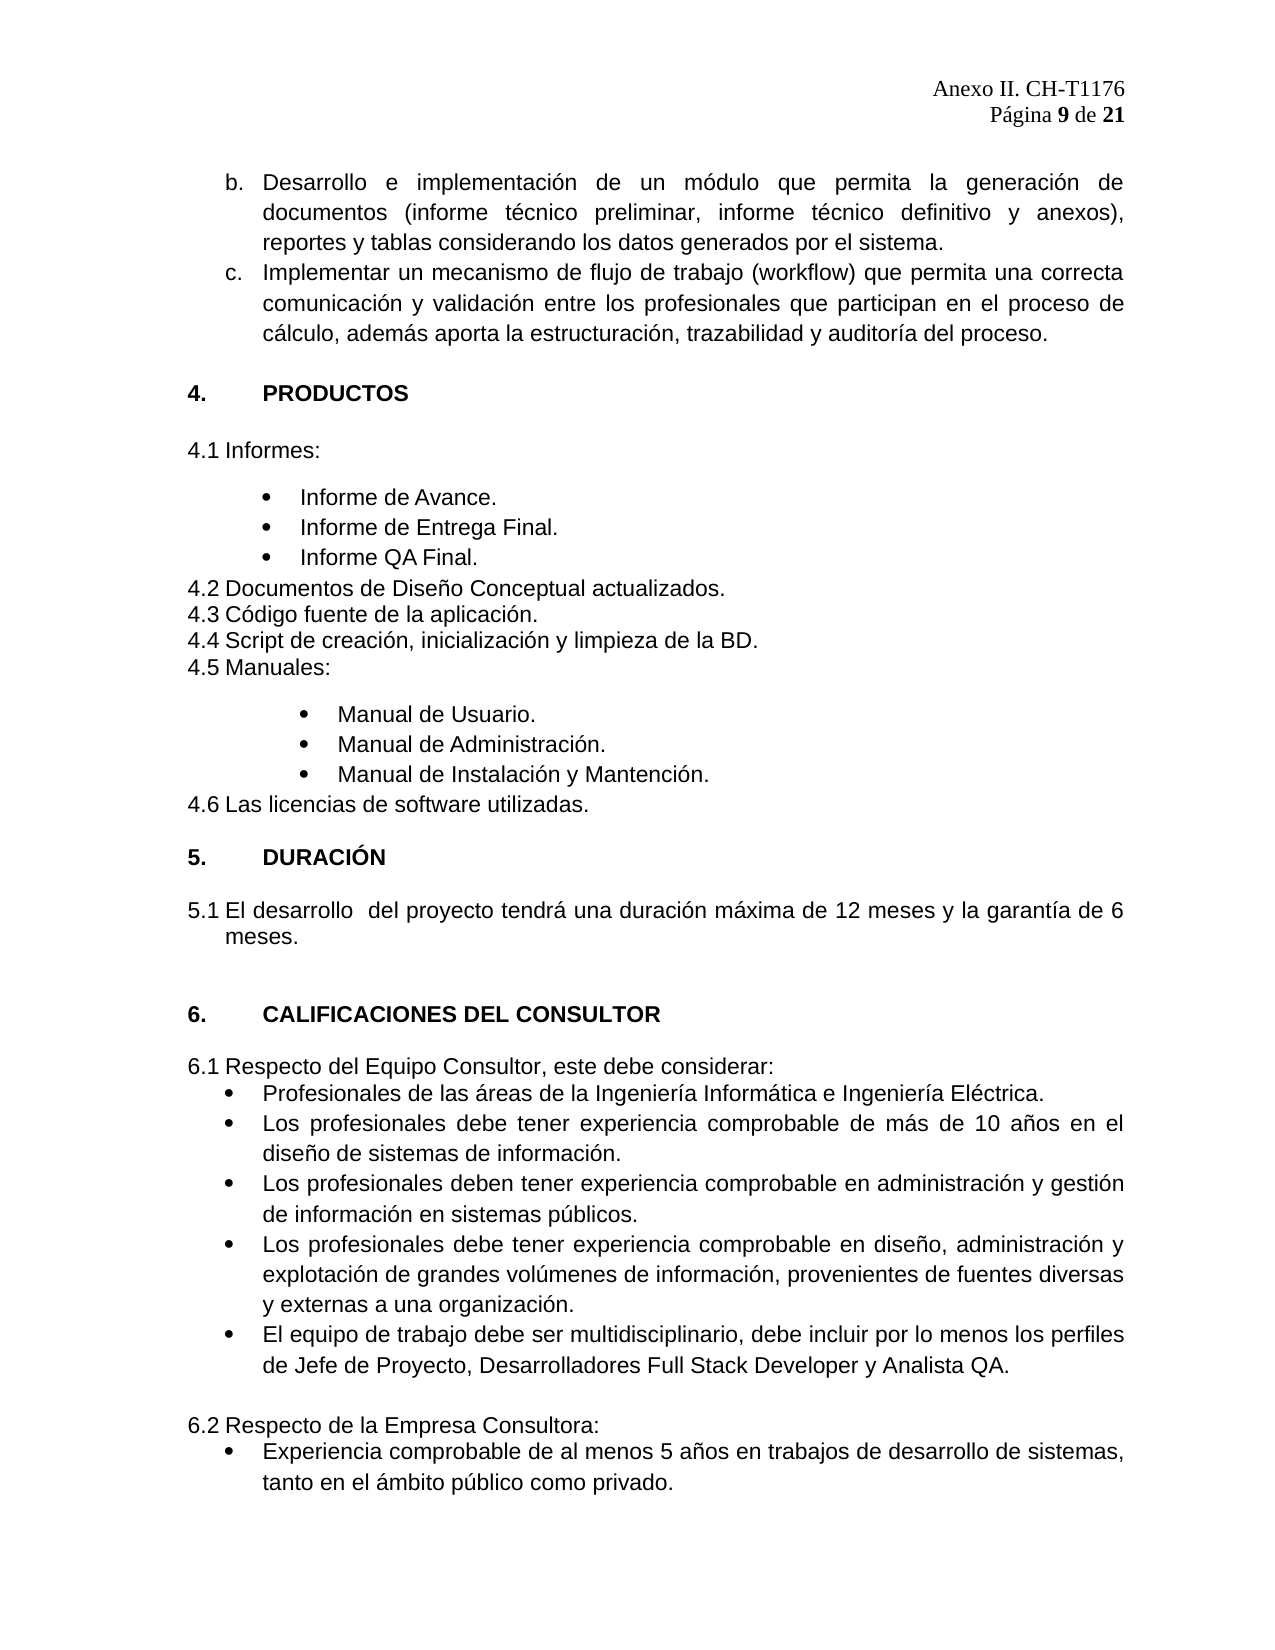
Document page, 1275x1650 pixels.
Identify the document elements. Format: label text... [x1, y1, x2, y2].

list Los profesionales debe tener experiencia comprobable en diseño, administración y explotación de grandes volúmenes de información, provenientes de fuentes diversas y externas a una organización. [225, 1231, 1125, 1317]
list Documentos de Diseño Conceptual actualizados. [187, 574, 1125, 601]
list Profesionales de las áreas de la Ingeniería Informática e Ingeniería Eléctrica. [225, 1080, 1125, 1106]
list Informe de Entrega Final. [262, 514, 1125, 541]
list Script de creación, inicialización y limpieza de la BD. [187, 627, 1125, 654]
list Implementar un mecanismo de flujo de trabajo (workflow) que permita una correcta comunicación y validación entre los profesionales que participan en el proceso de cálculo, además aporta la estructuración, trazabilidad y auditoría del proceso. [225, 259, 1125, 346]
list Los profesionales deben tener experiencia comprobable en administración y gestión de información en sistemas públicos. [225, 1170, 1125, 1227]
list Los profesionales debe tener experiencia comprobable de más de 10 años en el diseño de sistemas de información. [225, 1110, 1125, 1166]
list CALIFICACIONES DEL CONSULTOR [187, 1001, 1125, 1027]
list DURACIÓN [187, 844, 1125, 871]
list El desarrollo del proyecto tendrá una duración máxima de 12 meses y la garantía de 6 meses. [187, 897, 1125, 949]
list Respecto del Equipo Consultor, este debe considerar: [187, 1053, 1125, 1080]
list Informe de Avance. [262, 484, 1125, 510]
list Manual de Administración. [300, 731, 1125, 757]
list Experiencia comprobable de al menos 5 años en trabajos de desarrollo de sistemas, tanto en el ámbito público como privado. [225, 1438, 1125, 1495]
list PRODUCTOS [187, 380, 1125, 407]
list Manual de Usuario. [300, 701, 1125, 727]
list Manuales: [187, 654, 1125, 680]
list Respecto de la Empresa Consultora: [187, 1412, 1125, 1438]
list Informe QA Final. [262, 544, 1125, 571]
list El equipo de trabajo debe ser multidisciplinario, debe incluir por lo menos los perfiles de Jefe de Proyecto, Desarrolladores Full Stack Developer y Analista QA. [225, 1321, 1125, 1378]
list Código fuente de la aplicación. [187, 601, 1125, 627]
list Informes: [187, 437, 1125, 463]
list Desarrollo e implementación de un módulo que permita la generación de documentos (informe técnico preliminar, informe técnico definitivo y anexos), reportes y tablas considerando los datos generados por el sistema. [225, 169, 1125, 256]
list Manual de Instalación y Mantención. [300, 761, 1125, 788]
list Las licencias de software utilizadas. [187, 791, 1125, 818]
